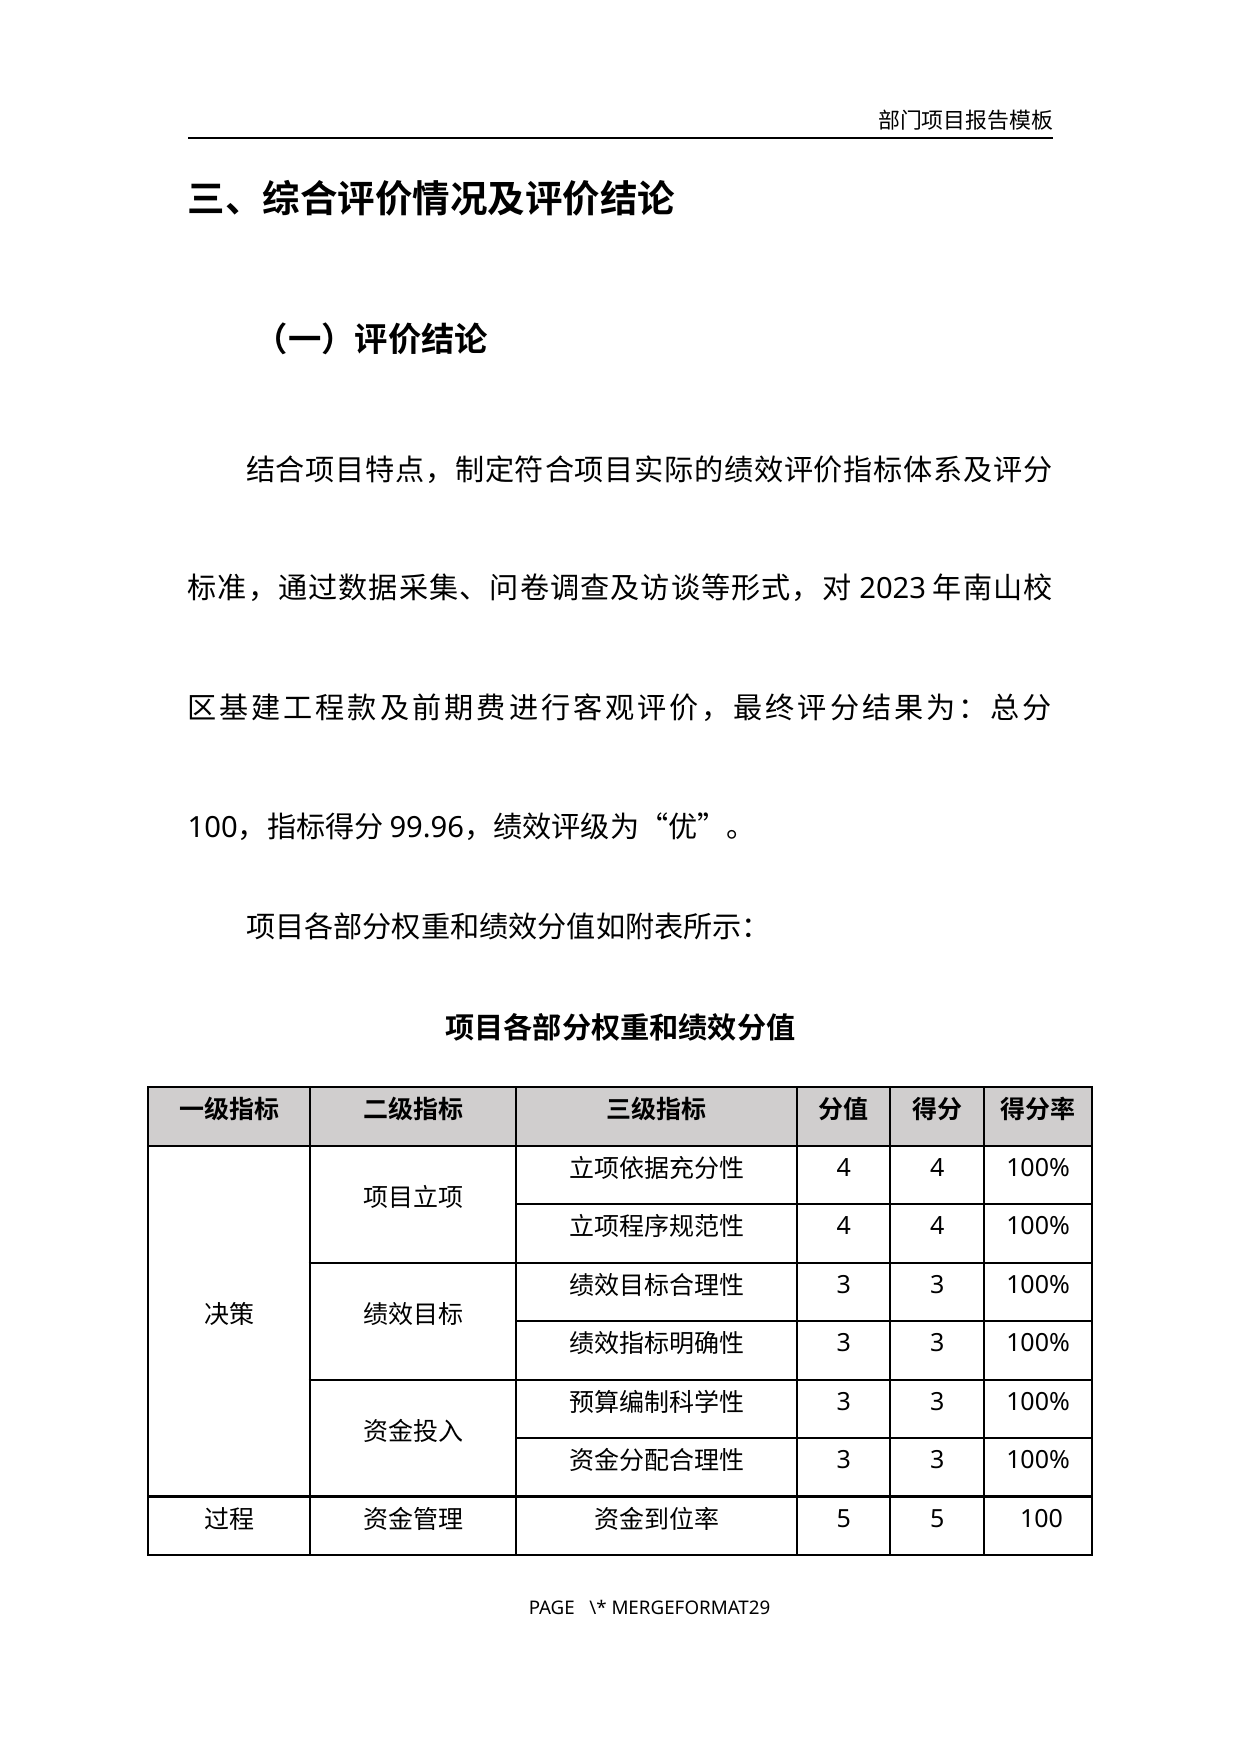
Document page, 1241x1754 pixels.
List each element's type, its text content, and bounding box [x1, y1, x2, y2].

text 项目各部分权重和绩效分值 [187, 986, 1053, 1065]
table_cell 4 [891, 1205, 983, 1262]
table_cell 3 [798, 1264, 889, 1320]
table_cell 5 [798, 1498, 889, 1554]
table_cell 100% [985, 1439, 1091, 1495]
table_cell 100% [985, 1322, 1091, 1378]
table_cell 资金投入 [311, 1381, 515, 1495]
table_cell 决策 [149, 1147, 309, 1495]
table_cell 3 [891, 1439, 983, 1495]
table_cell 3 [891, 1322, 983, 1378]
subtitle 三、综合评价情况及评价结论 [187, 156, 1053, 236]
table_cell 100% [985, 1498, 1091, 1554]
table_cell 3 [798, 1322, 889, 1378]
table_cell 100% [985, 1205, 1091, 1262]
table_cell 5 [891, 1498, 983, 1554]
table_cell 3 [891, 1264, 983, 1320]
table_cell 3 [891, 1381, 983, 1437]
table_cell 资金分配合理性 [517, 1439, 796, 1495]
table_header 分值 [798, 1088, 889, 1145]
table_cell 3 [798, 1381, 889, 1437]
text 项目各部分权重和绩效分值如附表所示： [187, 885, 1053, 964]
table_cell 4 [891, 1147, 983, 1203]
table_header 三级指标 [517, 1088, 796, 1145]
table_cell 过程 [149, 1498, 309, 1554]
text 结合项目特点，制定符合项目实际的绩效评价指标体系及评分标准，通过数据采集、问卷调查及访谈等形式，对2023年南山校区基建工程款及前期费进行客观评价，最终评分结果为：总分100，指标得分99.96，绩效评级为“优”。 [187, 427, 1053, 864]
table_cell 立项依据充分性 [517, 1147, 796, 1203]
table_cell 资金到位率 [517, 1498, 796, 1554]
table_header 一级指标 [149, 1088, 309, 1145]
table_header 二级指标 [311, 1088, 515, 1145]
table_cell 项目立项 [311, 1147, 515, 1262]
subtitle （一）评价结论 [187, 297, 1053, 376]
table_cell 4 [798, 1147, 889, 1203]
table_header 得分 [891, 1088, 983, 1145]
table_cell 100% [985, 1264, 1091, 1320]
table_cell 绩效指标明确性 [517, 1322, 796, 1378]
table_cell 100% [985, 1147, 1091, 1203]
table_cell 4 [798, 1205, 889, 1262]
table_header 得分率 [985, 1088, 1091, 1145]
table_cell 立项程序规范性 [517, 1205, 796, 1262]
table_cell 预算编制科学性 [517, 1381, 796, 1437]
table_cell 资金管理 [311, 1498, 515, 1554]
table_cell 绩效目标 [311, 1264, 515, 1378]
table_cell 3 [798, 1439, 889, 1495]
table_cell 绩效目标合理性 [517, 1264, 796, 1320]
table_cell 100% [985, 1381, 1091, 1437]
